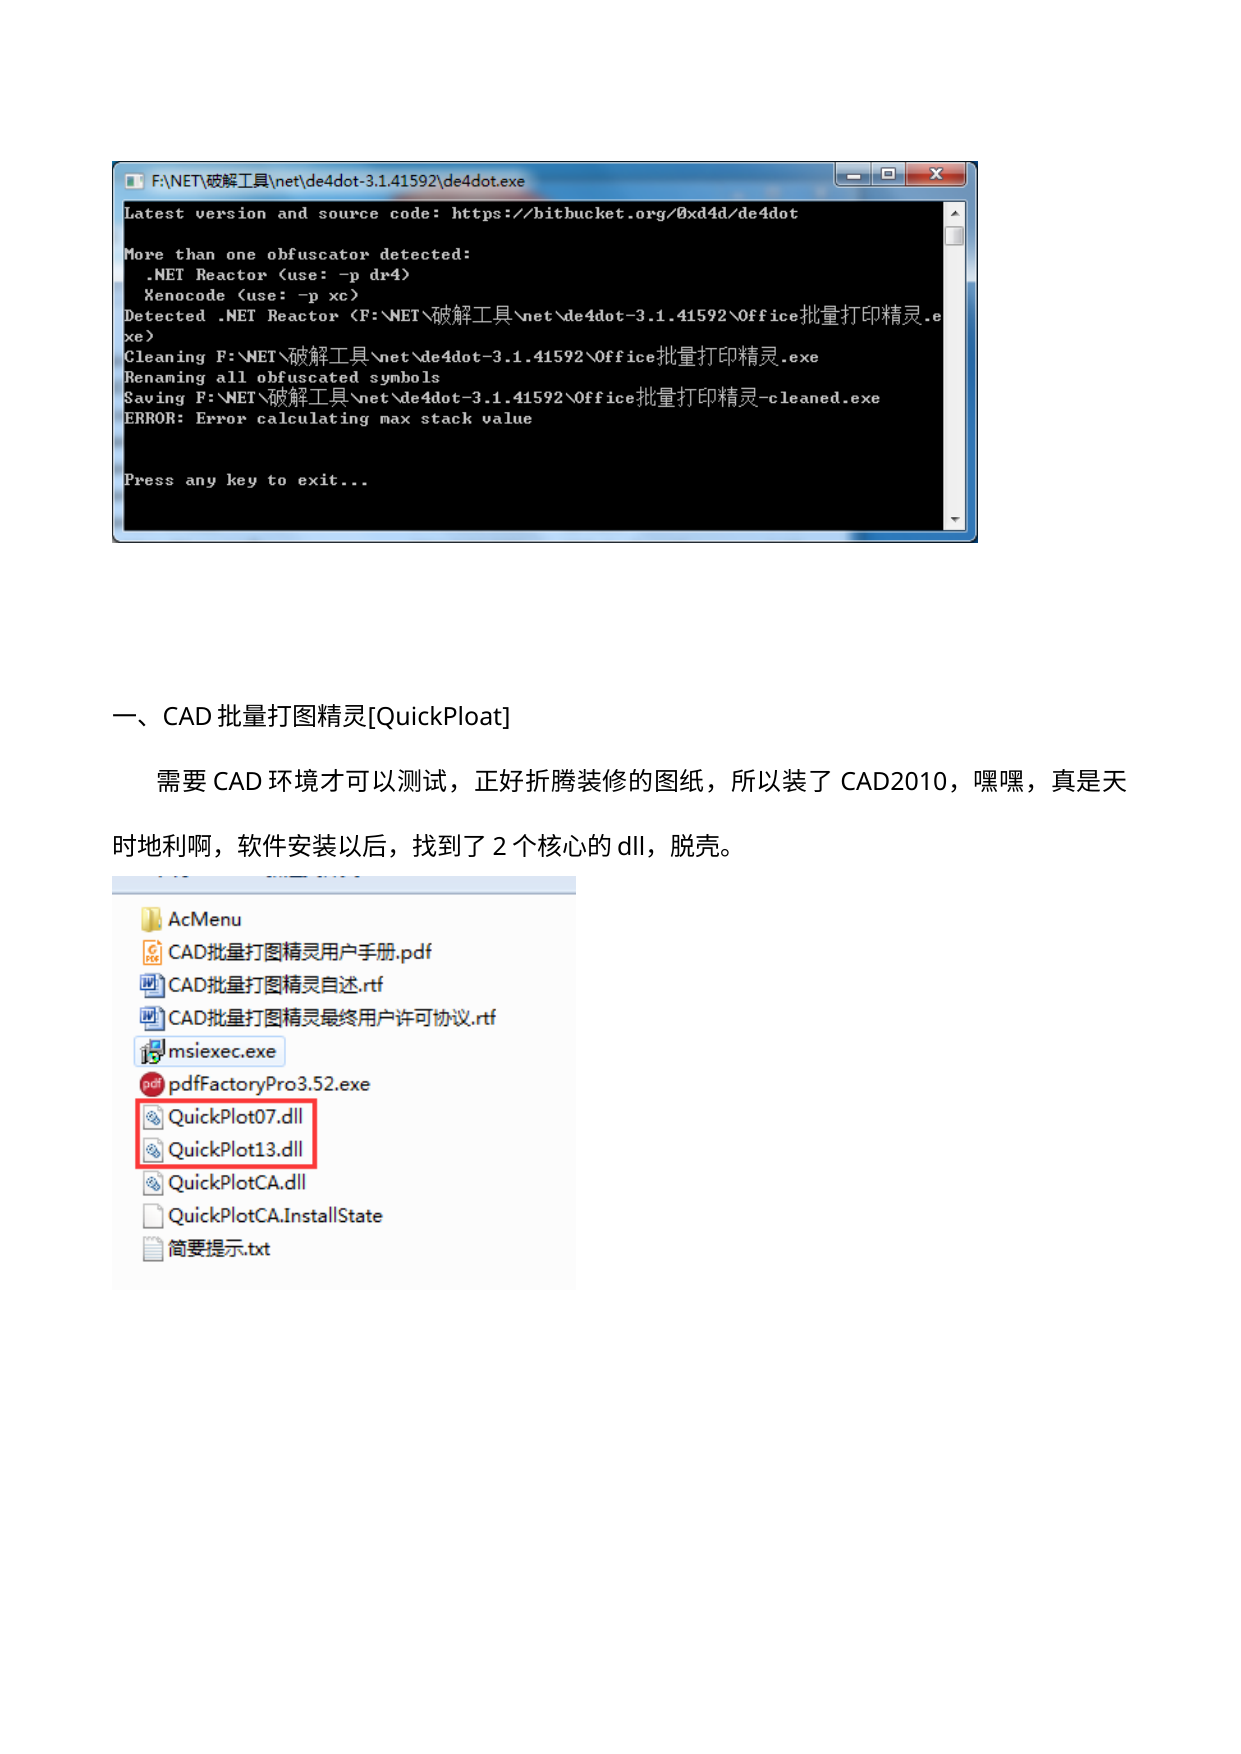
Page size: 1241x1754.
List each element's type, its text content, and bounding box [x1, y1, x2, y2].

picture [112, 161, 978, 543]
picture [112, 876, 576, 1290]
text 一、CAD批量打图精灵[QuickPloat] [112, 682, 1128, 747]
text 需要CAD环境才可以测试，正好折腾装修的图纸，所以装了CAD2010，嘿嘿，真是天时地利啊，软件安装以后，找到了2个核心的dll，脱壳。 [112, 747, 1128, 877]
